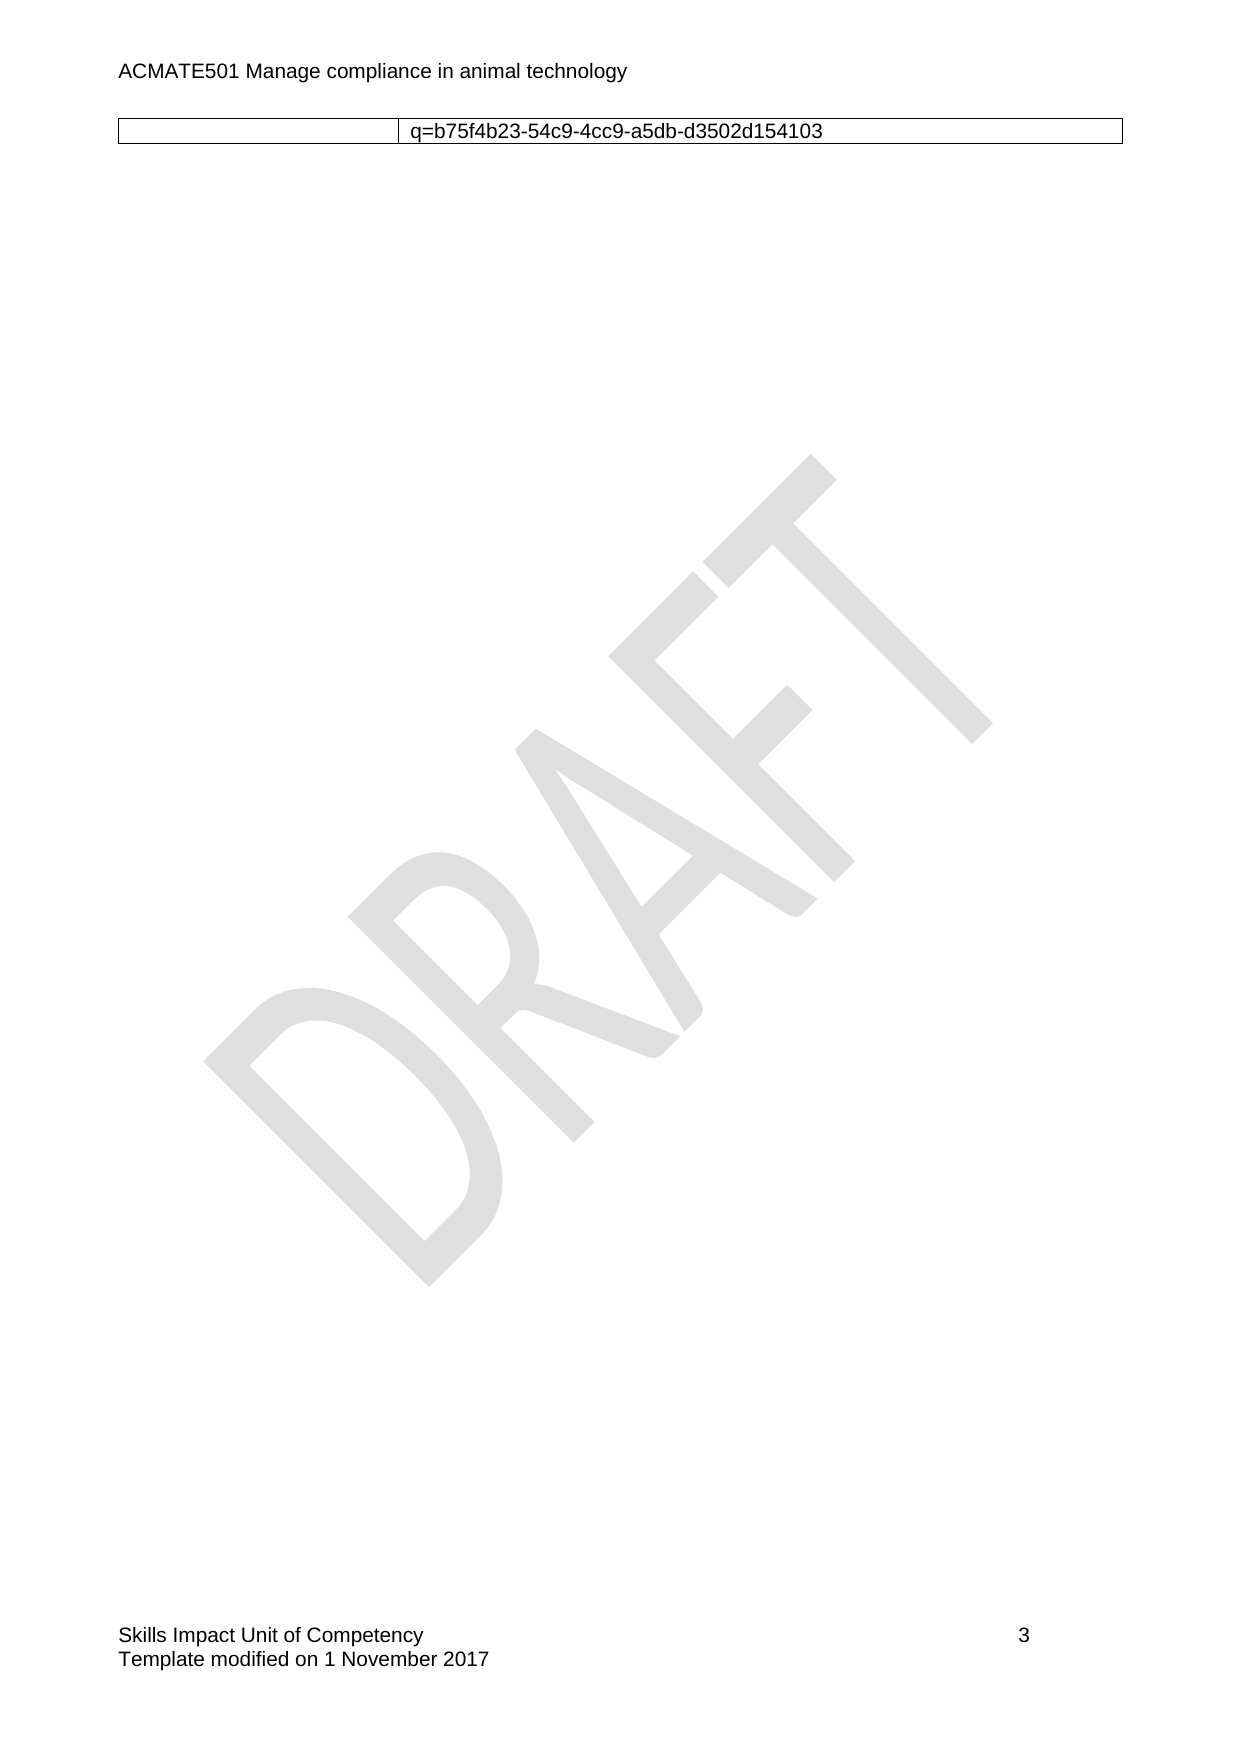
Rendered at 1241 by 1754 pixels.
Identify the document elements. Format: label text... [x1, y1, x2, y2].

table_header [399, 119, 1122, 143]
table_header Links [119, 119, 398, 143]
